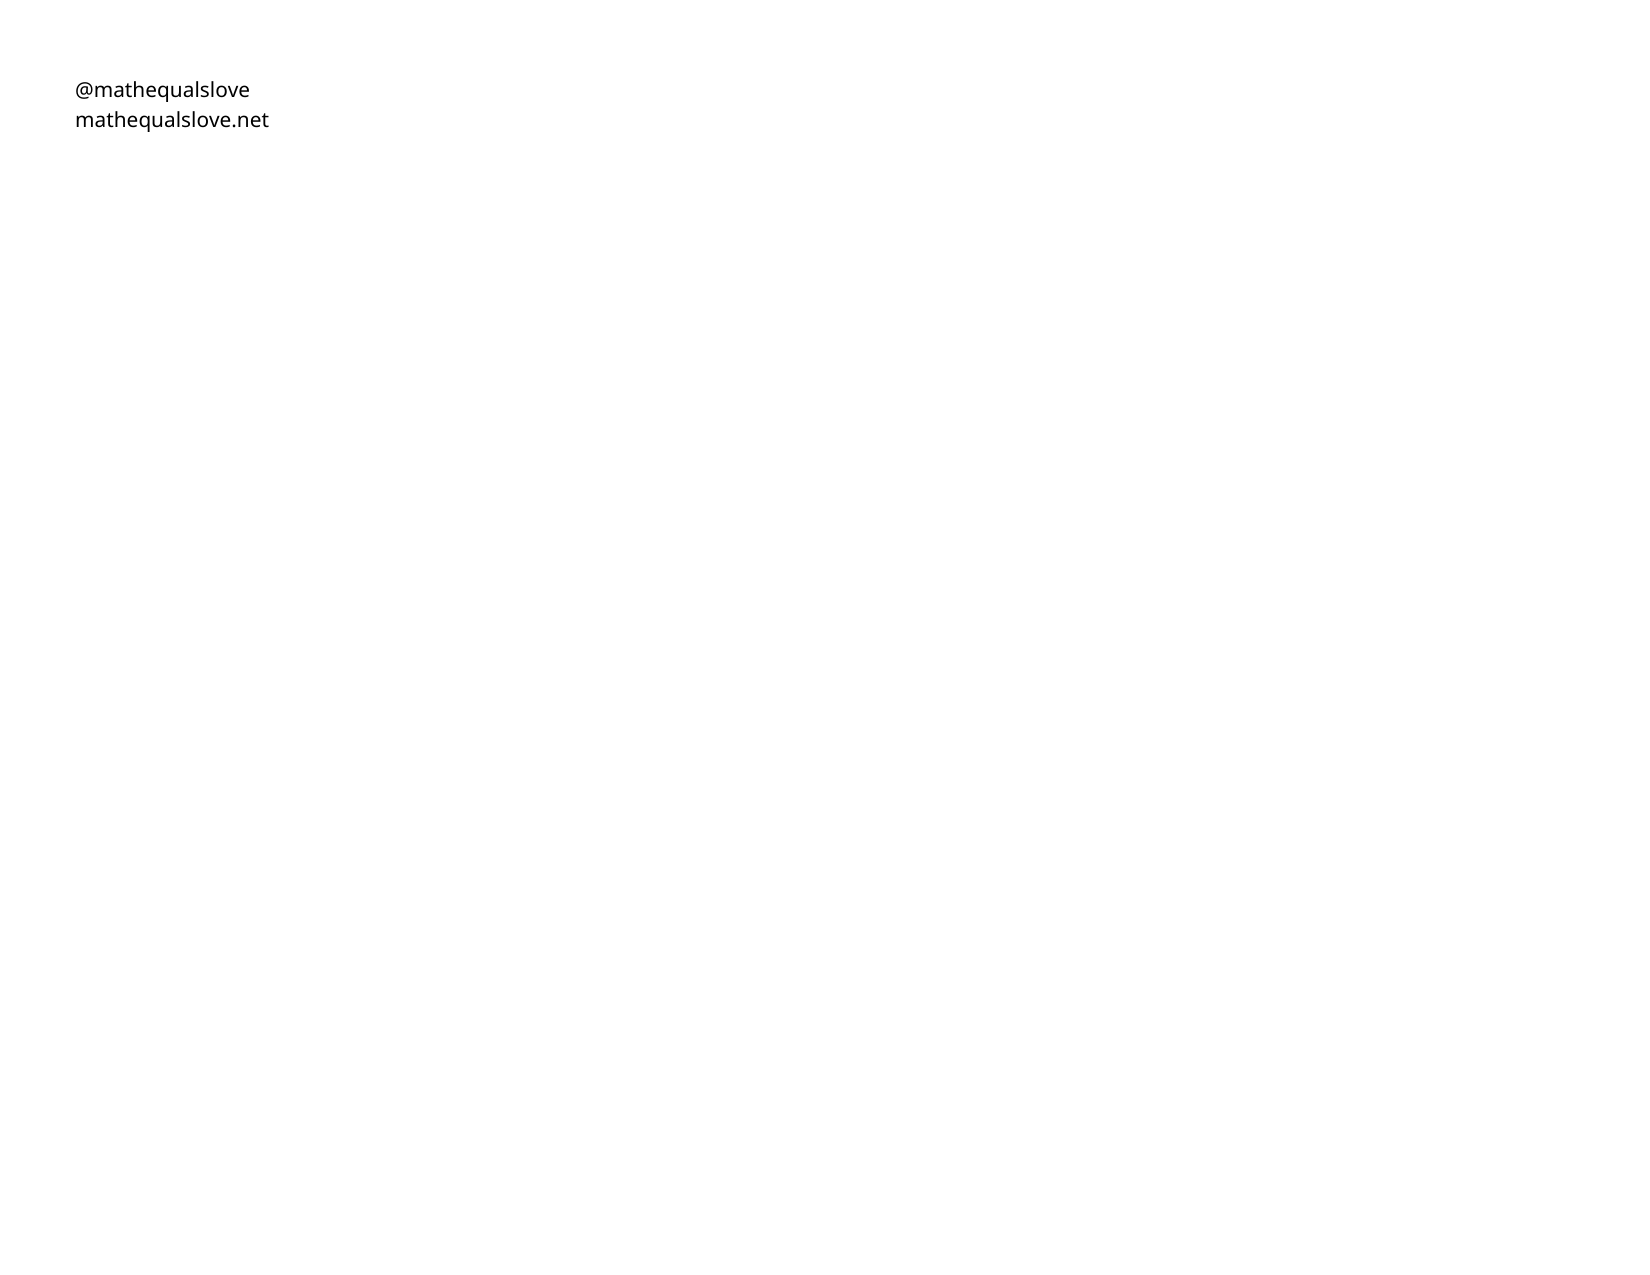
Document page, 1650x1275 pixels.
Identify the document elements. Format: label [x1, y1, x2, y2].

text [75, 75, 1575, 134]
